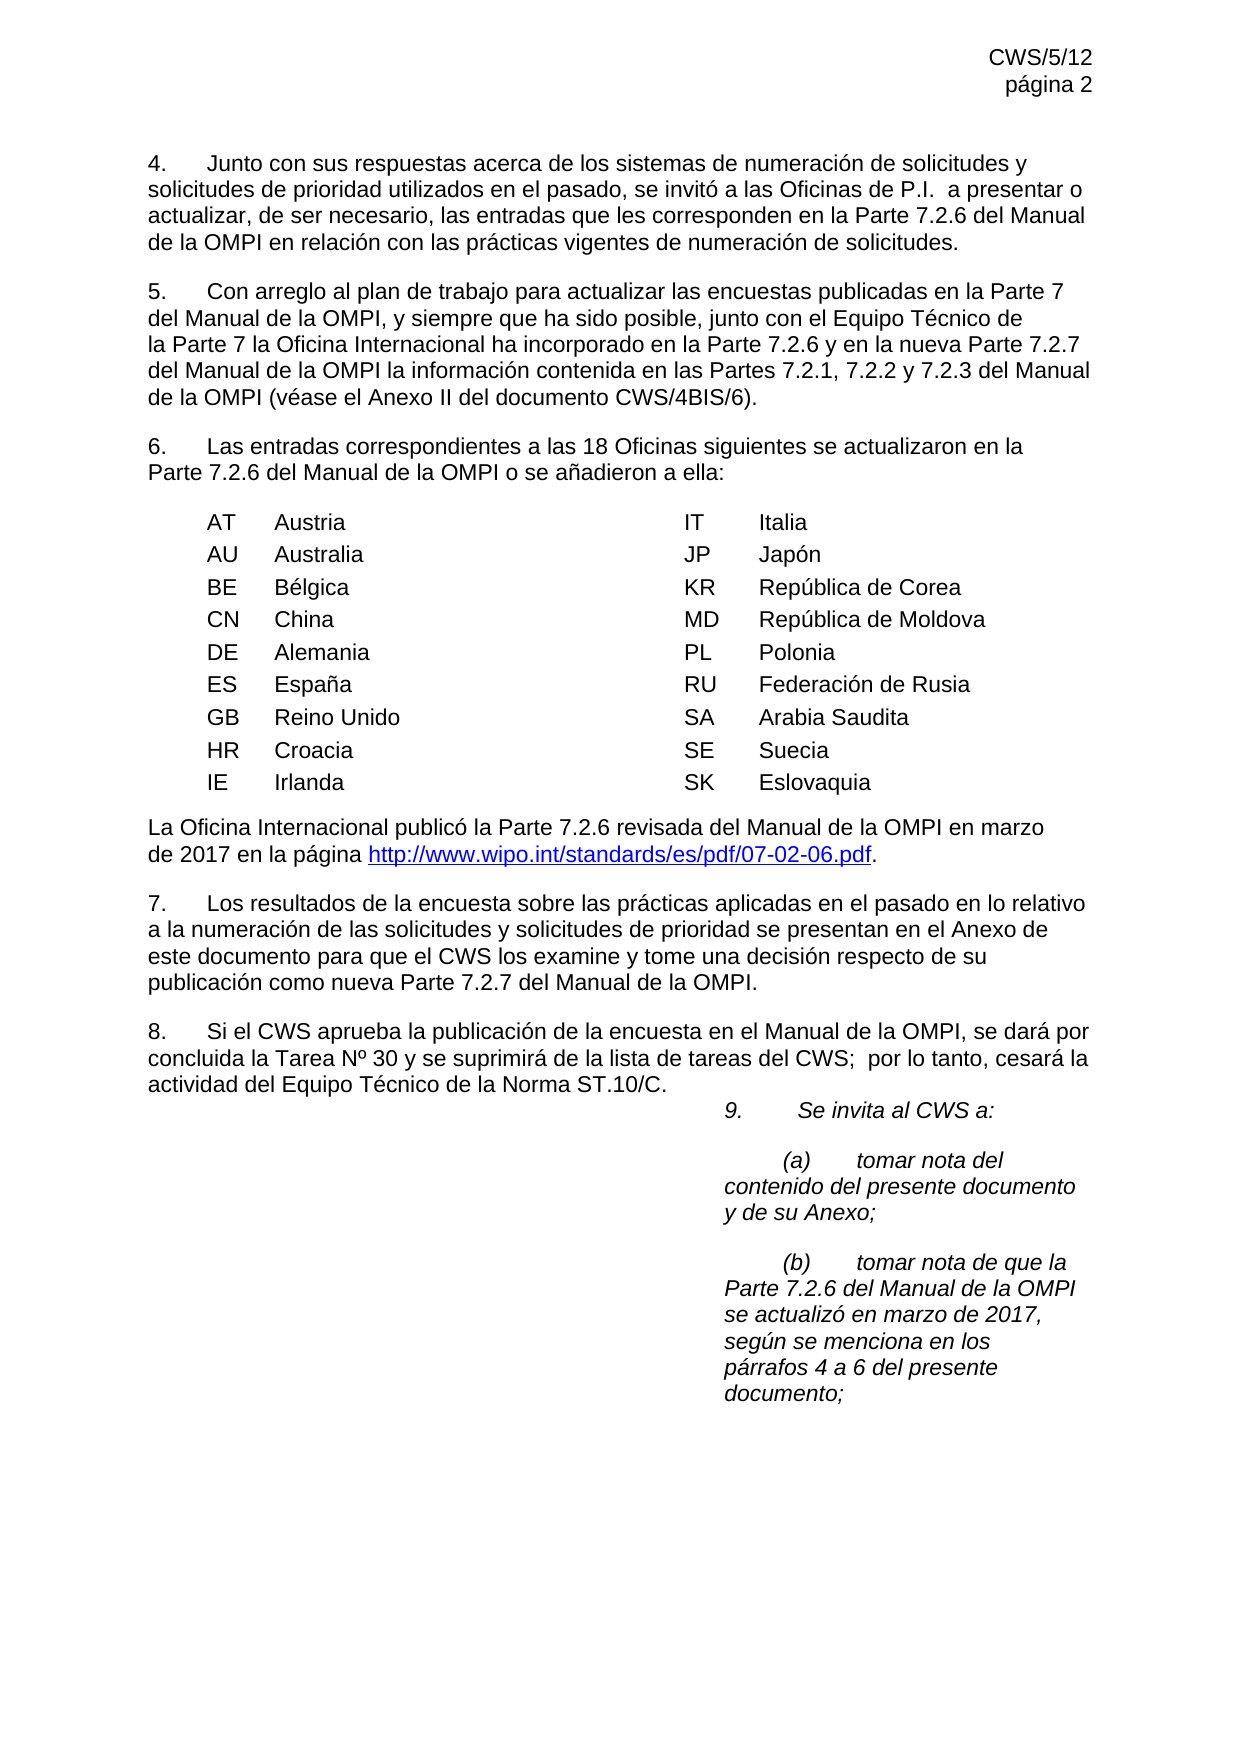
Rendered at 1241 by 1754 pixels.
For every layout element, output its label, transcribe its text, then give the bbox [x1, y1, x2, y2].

text Los resultados de la encuesta sobre las prácticas aplicadas en el pasado en lo relativo a la numeración de las solicitudes y solicitudes de prioridad se presentan en el Anexo de este documento para que el CWS los examine y tome una decisión respecto de su publicación como nueva Parte 7.2.7 del Manual de la OMPI. [148, 890, 1093, 995]
list tomar nota de que la Parte 7.2.6 del Manual de la OMPI se actualizó en marzo de 2017, según se menciona en los párrafos 4 a 6 del presente documento; [724, 1249, 1093, 1407]
text Junto con sus respuestas acerca de los sistemas de numeración de solicitudes y solicitudes de prioridad utilizados en el pasado, se invitó a las Oficinas de P.I. a presentar o actualizar, de ser necesario, las entradas que les corresponden en la Parte 7.2.6 del Manual de la OMPI en relación con las prácticas vigentes de numeración de solicitudes. [148, 150, 1093, 255]
text Si el CWS aprueba la publicación de la encuesta en el Manual de la OMPI, se dará por concluida la Tarea Nº 30 y se suprimirá de la lista de tareas del CWS; por lo tanto, cesará la actividad del Equipo Técnico de la Norma ST.10/C. [148, 1018, 1093, 1097]
list La Oficina Internacional publicó la Parte 7.2.6 revisada del Manual de la OMPI en marzo de 2017 en la página http://www.wipo.int/standards/es/pdf/07-02-06.pdf. [148, 814, 1093, 867]
table_header Austria Australia Bélgica China Alemania España Reino Unido Croacia Irlanda [263, 509, 673, 802]
text Se invita al CWS a: [724, 1097, 1093, 1124]
text Las entradas correspondientes a las 18 Oficinas siguientes se actualizaron en la Parte 7.2.6 del Manual de la OMPI o se añadieron a ella: [148, 433, 1093, 486]
list tomar nota del contenido del presente documento y de su Anexo; [724, 1147, 1093, 1226]
table_header Italia Japón República de Corea República de Moldova Polonia Federación de Rusia Arabia Saudita Suecia Eslovaquia [748, 509, 1057, 802]
table_header IT JP KR MD PL RU SA SE SK [673, 509, 747, 802]
table_header AT AU BE CN DE ES GB HR IE [195, 509, 263, 802]
text Con arreglo al plan de trabajo para actualizar las encuestas publicadas en la Parte 7 del Manual de la OMPI, y siempre que ha sido posible, junto con el Equipo Técnico de la Parte 7 la Oficina Internacional ha incorporado en la Parte 7.2.6 y en la nueva Parte 7.2.7 del Manual de la OMPI la información contenida en las Partes 7.2.1, 7.2.2 y 7.2.3 del Manual de la OMPI (véase el Anexo II del documento CWS/4BIS/6). [148, 278, 1093, 410]
